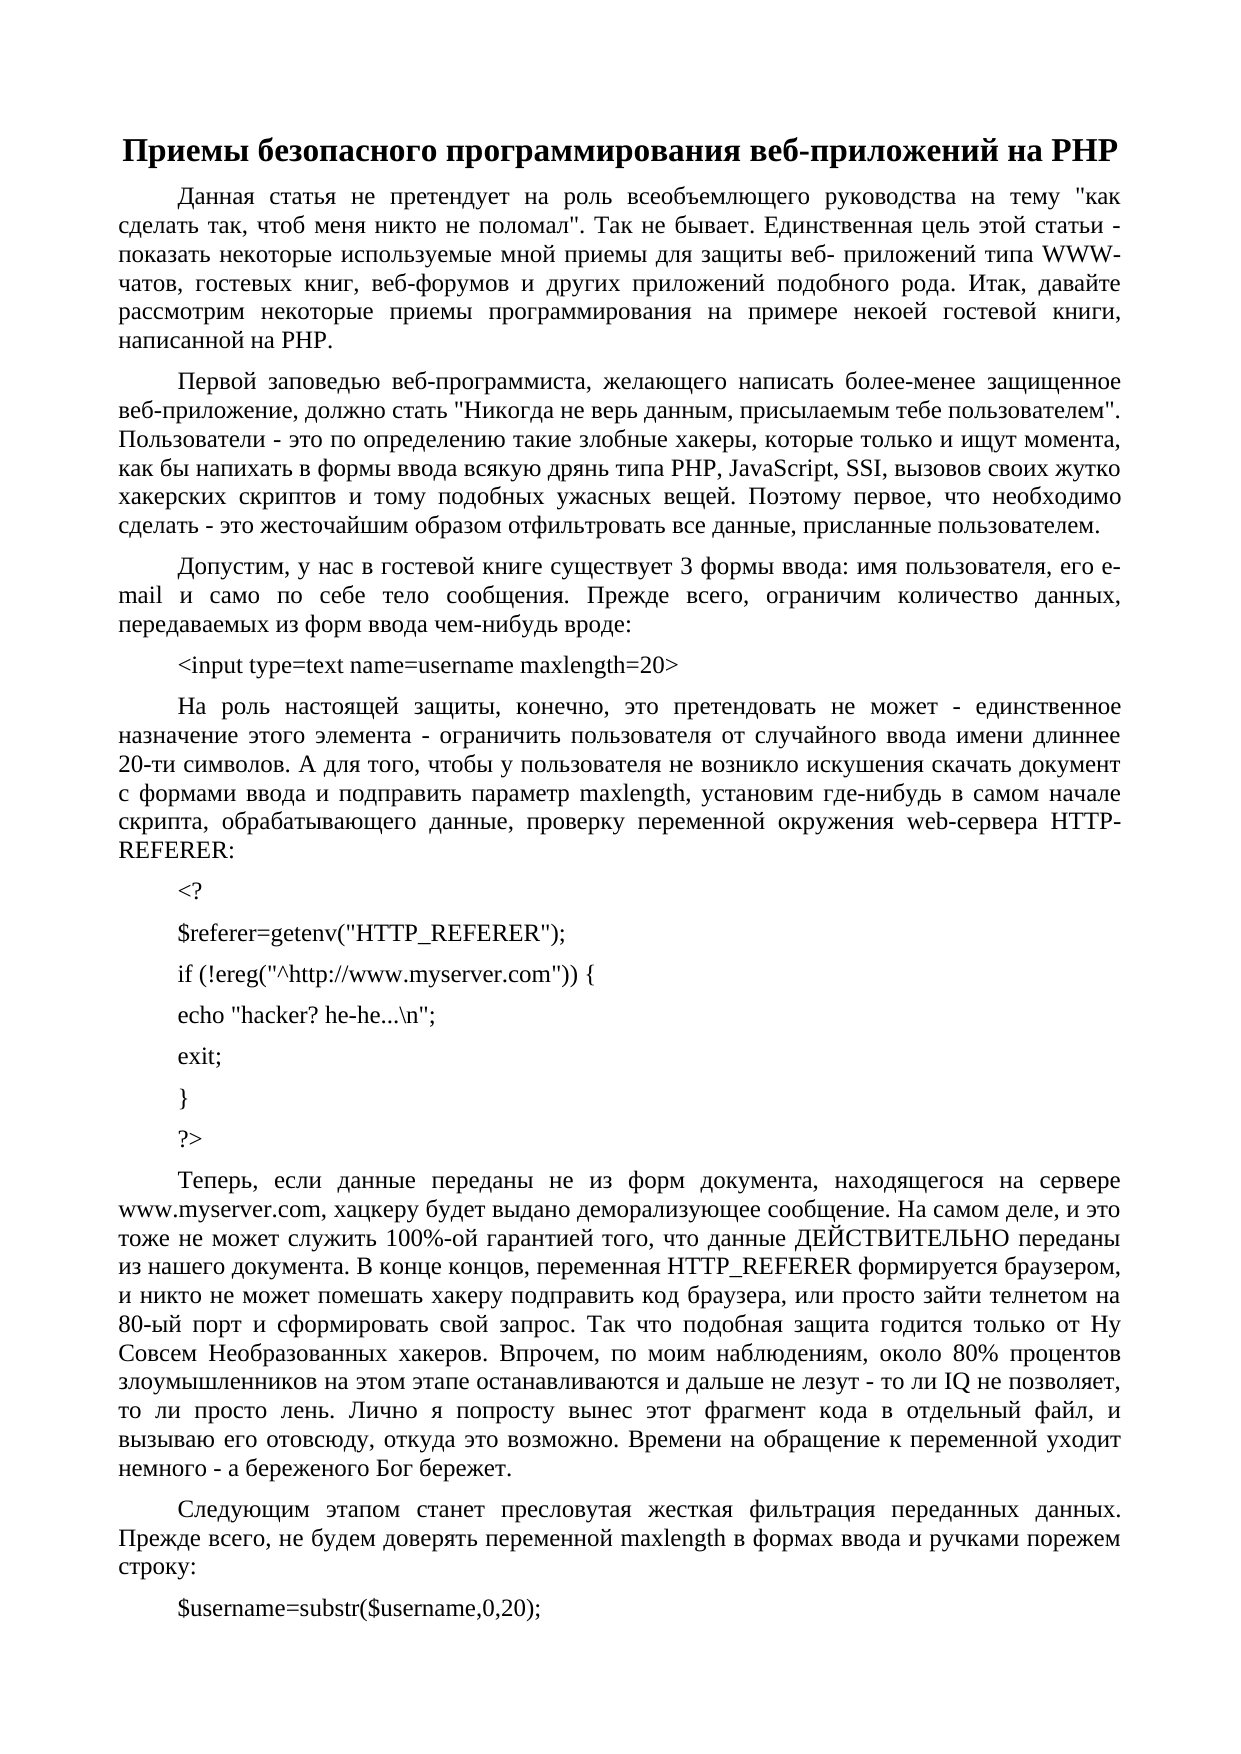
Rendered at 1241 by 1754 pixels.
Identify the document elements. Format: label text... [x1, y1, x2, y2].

text <? [118, 876, 1122, 905]
text ?> [118, 1124, 1122, 1153]
text echo "hacker? he-he...\n"; [118, 1000, 1122, 1029]
text <input type=text name=username maxlength=20> [118, 650, 1122, 679]
text if (!ereg("^http://www.myserver.com")) { [118, 959, 1122, 988]
text } [118, 1083, 1122, 1111]
text Следующим этапом станет пресловутая жесткая фильтрация переданных данных. Прежде всего, не будем доверять переменной maxlength в формах ввода и ручками порежем строку: [118, 1494, 1122, 1580]
text Допустим, у нас в гостевой книге существует 3 формы ввода: имя пользователя, его e-mail и само по себе тело сообщения. Прежде всего, ограничим количество данных, передаваемых из форм ввода чем-нибудь вроде: [118, 551, 1122, 638]
text Данная статья не претендует на роль всеобъемлющего руководства на тему "как сделать так, чтоб меня никто не поломал". Так не бывает. Единственная цель этой статьи - показать некоторые используемые мной приемы для защиты веб- приложений типа WWW-чатов, гостевых книг, веб-форумов и других приложений подобного рода. Итак, давайте рассмотрим некоторые приемы программирования на примере некоей гостевой книги, написанной на PHP. [118, 181, 1122, 354]
text Первой заповедью веб-программиста, желающего написать более-менее защищенное веб-приложение, должно стать "Никогда не верь данным, присылаемым тебе пользователем". Пользователи - это по определению такие злобные хакеры, которые только и ищут момента, как бы напихать в формы ввода всякую дрянь типа PHP, JavaScript, SSI, вызовов своих жутко хакерских скриптов и тому подобных ужасных вещей. Поэтому первое, что необходимо сделать - это жесточайшим образом отфильтровать все данные, присланные пользователем. [118, 366, 1122, 539]
text На роль настоящей защиты, конечно, это претендовать не может - единственное назначение этого элемента - ограничить пользователя от случайного ввода имени длиннее 20-ти символов. А для того, чтобы у пользователя не возникло искушения скачать документ с формами ввода и подправить параметр maxlength, установим где-нибудь в самом начале скрипта, обрабатывающего данные, проверку переменной окружения web-сервера HTTP-REFERER: [118, 691, 1122, 864]
text Теперь, если данные переданы не из форм документа, находящегося на сервере www.myserver.com, хацкеру будет выдано деморализующее сообщение. На самом деле, и это тоже не может служить 100%-ой гарантией того, что данные ДЕЙСТВИТЕЛЬНО переданы из нашего документа. В конце концов, переменная HTTP_REFERER формируется браузером, и никто не может помешать хакеру подправить код браузера, или просто зайти телнетом на 80-ый порт и сформировать свой запрос. Так что подобная защита годится только от Ну Совсем Необразованных хакеров. Впрочем, по моим наблюдениям, около 80% процентов злоумышленников на этом этапе останавливаются и дальше не лезут - то ли IQ не позволяет, то ли просто лень. Лично я попросту вынес этот фрагмент кода в отдельный файл, и вызываю его отовсюду, откуда это возможно. Времени на обращение к переменной уходит немного - а береженого Бог бережет. [118, 1165, 1122, 1481]
text $username=substr($username,0,20); [118, 1593, 1122, 1621]
text Приемы безопасного программирования веб-приложений на PHP [118, 131, 1122, 169]
text $referer=getenv("HTTP_REFERER"); [118, 918, 1122, 946]
text exit; [118, 1041, 1122, 1070]
